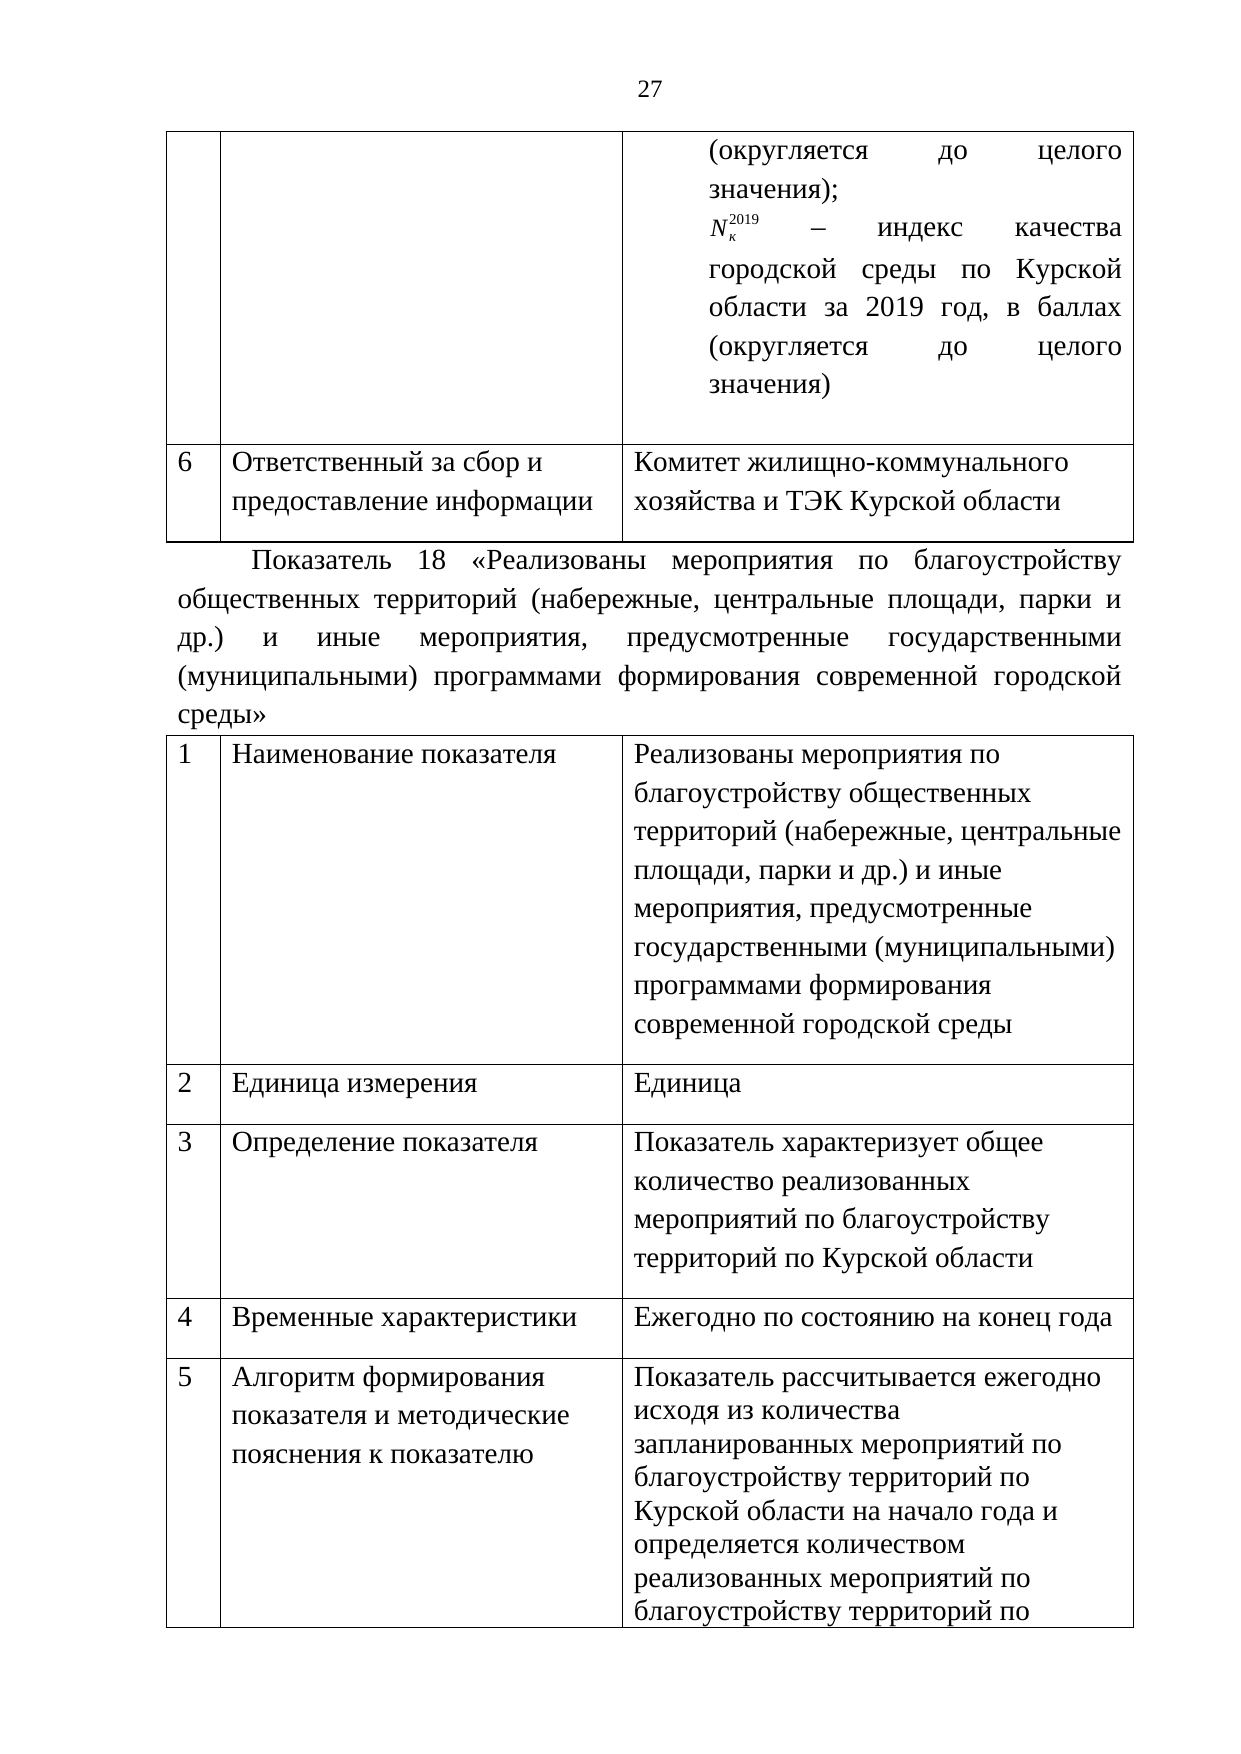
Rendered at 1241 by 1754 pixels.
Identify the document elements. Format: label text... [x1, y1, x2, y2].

table_cell Ежегодно по состоянию на конец года [623, 1299, 1133, 1358]
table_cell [623, 132, 1133, 443]
table_cell 6 [167, 445, 220, 541]
table_header 1 [167, 736, 220, 1064]
table_cell 5 [167, 132, 220, 443]
table_cell 4 [167, 1299, 220, 1358]
text Показатель 18 «Реализованы мероприятия по благоустройству общественных территорий (набережные, центральные площади, парки и др.) и иные мероприятия, предусмотренные государственными (муниципальными) программами формирования современной городской среды» [177, 543, 1122, 730]
table_cell 5 [167, 1359, 220, 1627]
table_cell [221, 132, 622, 443]
table_cell 2 [167, 1065, 220, 1123]
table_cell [221, 1359, 622, 1627]
table_header Реализованы мероприятия по благоустройству общественных территорий (набережные, центральные площади, парки и др.) и иные мероприятия, предусмотренные государственными (муниципальными) программами формирования современной городской среды [623, 736, 1133, 1064]
table_cell 3 [167, 1125, 220, 1298]
table_cell Определение показателя [221, 1125, 622, 1298]
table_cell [623, 1359, 1133, 1627]
table_cell Показатель характеризует общее количество реализованных мероприятий по благоустройству территорий по Курской области [623, 1125, 1133, 1298]
table_cell Единица измерения [221, 1065, 622, 1123]
table_header Наименование показателя [221, 736, 622, 1064]
table_cell Комитет жилищно-коммунального хозяйства и ТЭК Курской области [623, 445, 1133, 541]
table_cell Ответственный за сбор и предоставление информации [221, 445, 622, 541]
table_cell Единица [623, 1065, 1133, 1123]
table_cell Временные характеристики [221, 1299, 622, 1358]
